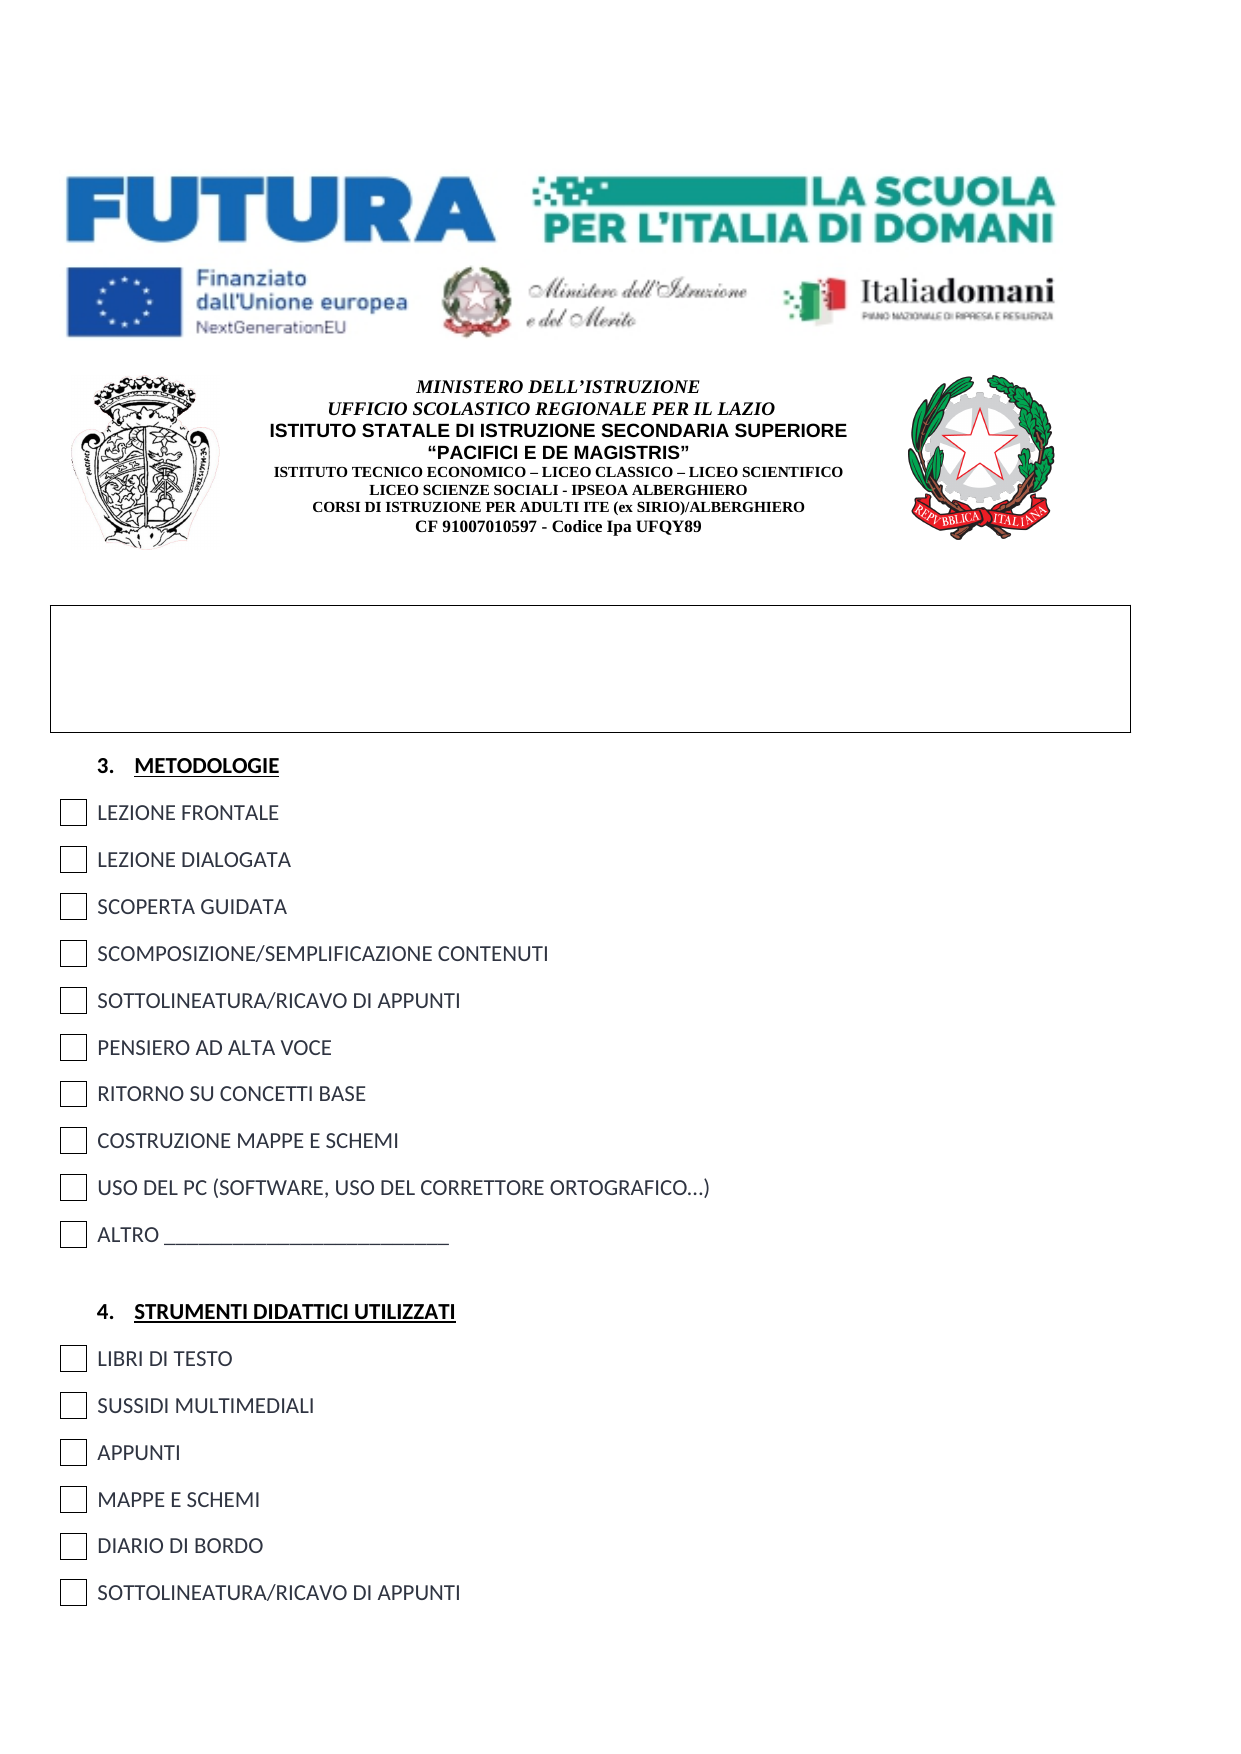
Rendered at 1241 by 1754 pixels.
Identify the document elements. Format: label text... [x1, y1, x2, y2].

text RITORNO SU CONCETTI BASE [59, 1079, 1122, 1108]
text SCOMPOSIZIONE/SEMPLIFICAZIONE CONTENUTI [59, 939, 1122, 967]
text APPUNTI [59, 1438, 1122, 1466]
text COSTRUZIONE MAPPE E SCHEMI [59, 1126, 1122, 1154]
list METODOLOGIE [97, 751, 1122, 779]
text DIARIO DI BORDO [59, 1532, 1122, 1560]
text PENSIERO AD ALTA VOCE [59, 1033, 1122, 1061]
text SOTTOLINEATURA/RICAVO DI APPUNTI [59, 1578, 1122, 1607]
text USO DEL PC (SOFTWARE, USO DEL CORRETTORE ORTOGRAFICO…) [59, 1173, 1122, 1201]
text LIBRI DI TESTO [59, 1344, 1122, 1372]
text SUSSIDI MULTIMEDIALI [59, 1391, 1122, 1419]
text SCOPERTA GUIDATA [59, 892, 1122, 920]
text LEZIONE DIALOGATA [59, 845, 1122, 873]
list STRUMENTI DIDATTICI UTILIZZATI [97, 1297, 1122, 1325]
picture [59, 169, 1063, 348]
text ALTRO _________________________ [59, 1220, 1122, 1278]
text LEZIONE FRONTALE [59, 798, 1122, 826]
text MAPPE E SCHEMI [59, 1485, 1122, 1513]
text SOTTOLINEATURA/RICAVO DI APPUNTI [59, 986, 1122, 1014]
